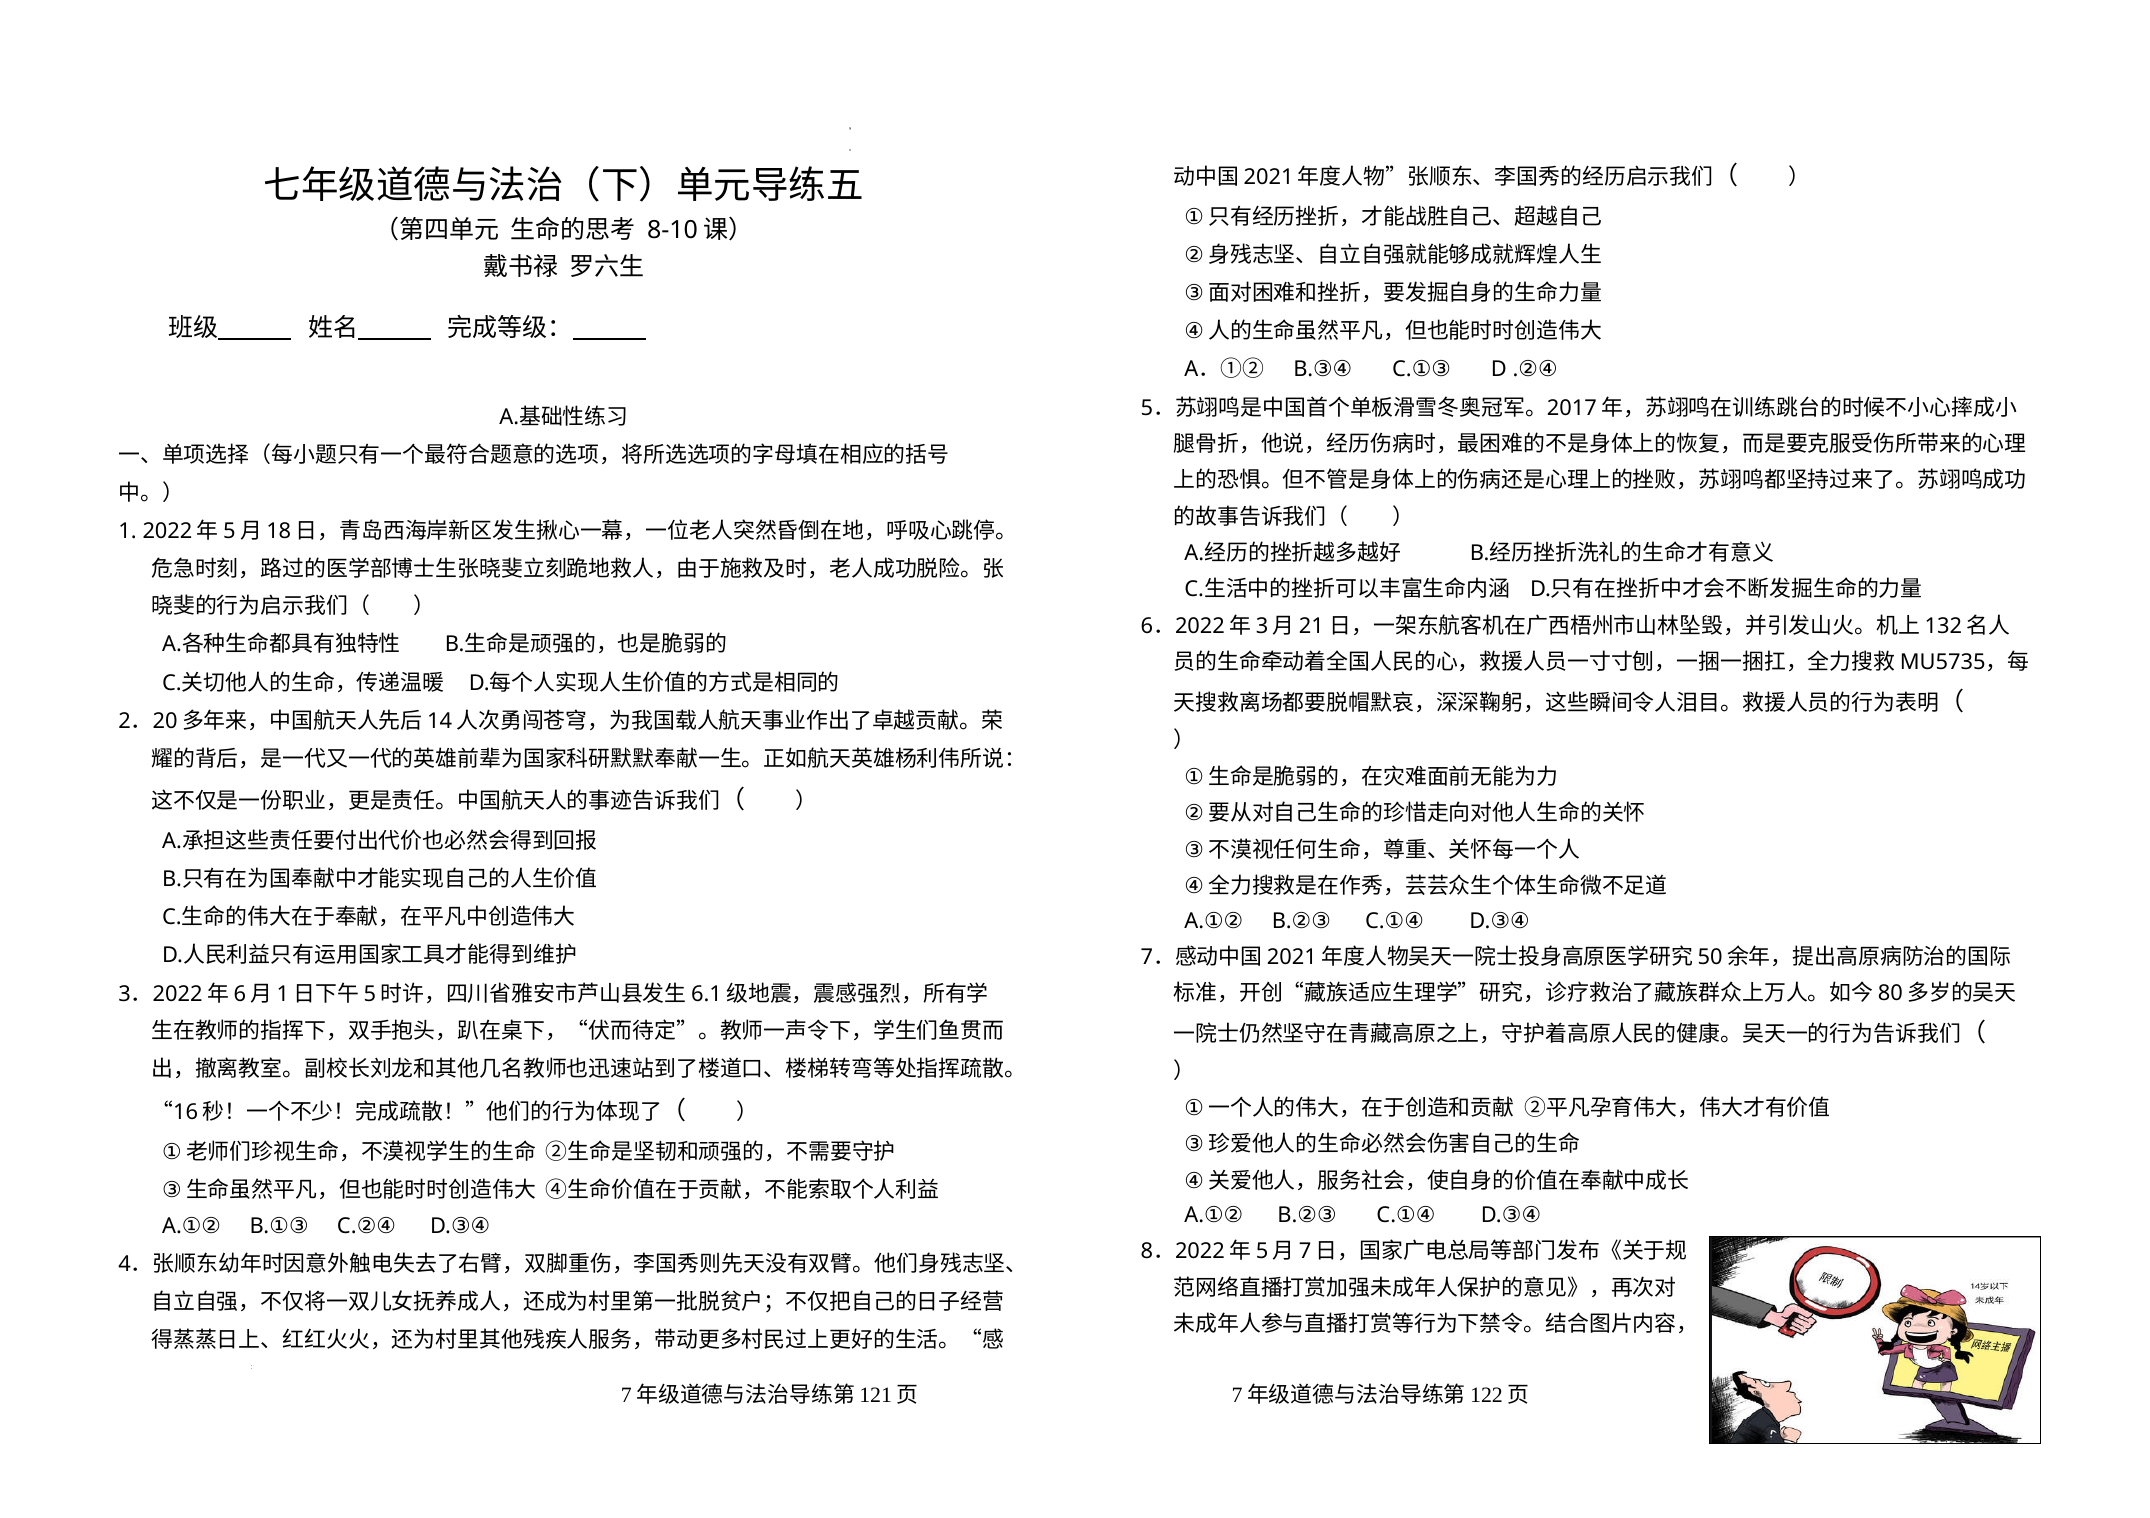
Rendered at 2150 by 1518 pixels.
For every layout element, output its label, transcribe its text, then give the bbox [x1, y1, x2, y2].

text 8．2022年5月7日，国家广电总局等部门发布《关于规范网络直播打赏加强未成年人保护的意见》，再次对未成年人参与直播打赏等行为下禁令。结合图片内容，这警示我们（ ） [1140, 1233, 2031, 1338]
text 5．苏翊鸣是中国首个单板滑雪冬奥冠军。2017年，苏翊鸣在训练跳台的时候不小心摔成小腿骨折，他说，经历伤病时，最困难的不是身体上的恢复，而是要克服受伤所带来的心理上的恐惧。但不管是身体上的伤病还是心理上的挫败，苏翊鸣都坚持过来了。苏翊鸣成功的故事告诉我们（ ） [1140, 389, 2031, 530]
text A.各种生命都具有独特性 B.生命是顽强的，也是脆弱的 [118, 626, 1009, 658]
text ④全力搜救是在作秀，芸芸众生个体生命微不足道 [1140, 868, 2031, 900]
text ①一个人的伟大，在于创造和贡献 ②平凡孕育伟大，伟大才有价值 [1140, 1090, 2031, 1122]
text ③不漠视任何生命，尊重、关怀每一个人 [1140, 832, 2031, 863]
text 七年级道德与法治（下）单元导练五 [118, 155, 1009, 210]
text A.经历的挫折越多越好 B.经历挫折洗礼的生命才有意义 [1140, 535, 2031, 567]
text ②要从对自己生命的珍惜走向对他人生命的关怀 [1140, 795, 2031, 827]
text 6．2022年3月21 日，一架东航客机在广西梧州市山林坠毁，并引发山火。机上132名人员的生命牵动着全国人民的心，救援人员一寸寸刨，一捆一捆扛，全力搜救MU5735，每天搜救离场都要脱帽默哀，深深鞠躬，这些瞬间令人泪目。救援人员的行为表明（ ） [1140, 608, 2031, 754]
text 7．感动中国2021年度人物吴天一院士投身高原医学研究50余年，提出高原病防治的国际标准，开创“藏族适应生理学”研究，诊疗救治了藏族群众上万人。如今80多岁的吴天一院士仍然坚守在青藏高原之上，守护着高原人民的健康。吴天一的行为告诉我们（ ） [1140, 939, 2031, 1085]
text ①老师们珍视生命，不漠视学生的生命 ②生命是坚韧和顽强的，不需要守护 [118, 1134, 1009, 1166]
text A.基础性练习 [118, 399, 1009, 430]
text ②身残志坚、自立自强就能够成就辉煌人生 [1140, 237, 2031, 269]
text 班级 姓名 完成等级： [118, 307, 1009, 344]
text 3．2022年6月1日下午5时许，四川省雅安市芦山县发生6.1级地震，震感强烈，所有学生在教师的指挥下，双手抱头，趴在桌下，“伏而待定”。教师一声令下，学生们鱼贯而出，撤离教室。副校长刘龙和其他几名教师也迅速站到了楼道口、楼梯转弯等处指挥疏散。“16秒！一个不少！完成疏散！”他们的行为体现了（ ） [118, 976, 1009, 1127]
text A.①② B.②③ C.①④ D.③④ [1140, 1199, 2031, 1229]
text C.关切他人的生命，传递温暖 D.每个人实现人生价值的方式是相同的 [118, 664, 1009, 696]
text （第四单元 生命的思考 8-10课） [118, 210, 1009, 246]
text 1. 2022年5月18日，青岛西海岸新区发生揪心一幕，一位老人突然昏倒在地，呼吸心跳停。危急时刻，路过的医学部博士生张晓斐立刻跪地救人，由于施救及时，老人成功脱险。张晓斐的行为启示我们（ ） [118, 513, 1009, 620]
text ③面对困难和挫折，要发掘自身的生命力量 [1140, 275, 2031, 307]
text ④人的生命虽然平凡，但也能时时创造伟大 [1140, 313, 2031, 345]
text B.只有在为国奉献中才能实现自己的人生价值 [118, 861, 1009, 893]
text C.生活中的挫折可以丰富生命内涵 D.只有在挫折中才会不断发掘生命的力量 [1140, 571, 2031, 603]
text 一、单项选择（每小题只有一个最符合题意的选项，将所选选项的字母填在相应的括号中。） [118, 437, 1009, 506]
text D.人民利益只有运用国家工具才能得到维护 [118, 937, 1009, 969]
text 2．20多年来，中国航天人先后14人次勇闯苍穹，为我国载人航天事业作出了卓越贡献。荣耀的背后，是一代又一代的英雄前辈为国家科研默默奉献一生。正如航天英雄杨利伟所说：这不仅是一份职业，更是责任。中国航天人的事迹告诉我们（ ） [118, 703, 1009, 816]
text A．①② B.③④ C.①③ D .②④ [1140, 351, 2031, 383]
text A.①② B.①③ C.②④ D.③④ [118, 1210, 1009, 1240]
text ①生命是脆弱的，在灾难面前无能为力 [1140, 759, 2031, 791]
text 4．张顺东幼年时因意外触电失去了右臂，双脚重伤，李国秀则先天没有双臂。他们身残志坚、自立自强，不仅将一双儿女抚养成人，还成为村里第一批脱贫户；不仅把自己的日子经营得蒸蒸日上、红红火火，还为村里其他残疾人服务，带动更多村民过上更好的生活。“感动中国2021年度人物”张顺东、李国秀的经历启示我们（ ） [118, 1246, 1009, 1353]
text ①只有经历挫折，才能战胜自己、超越自己 [1140, 199, 2031, 231]
text ③珍爱他人的生命必然会伤害自己的生命 [1140, 1126, 2031, 1158]
picture [1710, 1237, 2040, 1443]
text ④关爱他人，服务社会，使自身的价值在奉献中成长 [1140, 1163, 2031, 1194]
text A.承担这些责任要付出代价也必然会得到回报 [118, 823, 1009, 855]
text C.生命的伟大在于奉献，在平凡中创造伟大 [118, 899, 1009, 931]
text 戴书禄 罗六生 [118, 246, 1009, 282]
text A.①② B.②③ C.①④ D.③④ [1140, 905, 2031, 934]
text 4．张顺东幼年时因意外触电失去了右臂，双脚重伤，李国秀则先天没有双臂。他们身残志坚、自立自强，不仅将一双儿女抚养成人，还成为村里第一批脱贫户；不仅把自己的日子经营得蒸蒸日上、红红火火，还为村里其他残疾人服务，带动更多村民过上更好的生活。“感动中国2021年度人物”张顺东、李国秀的经历启示我们（ ） [1140, 155, 2031, 192]
text ③生命虽然平凡，但也能时时创造伟大 ④生命价值在于贡献，不能索取个人利益 [118, 1172, 1009, 1204]
